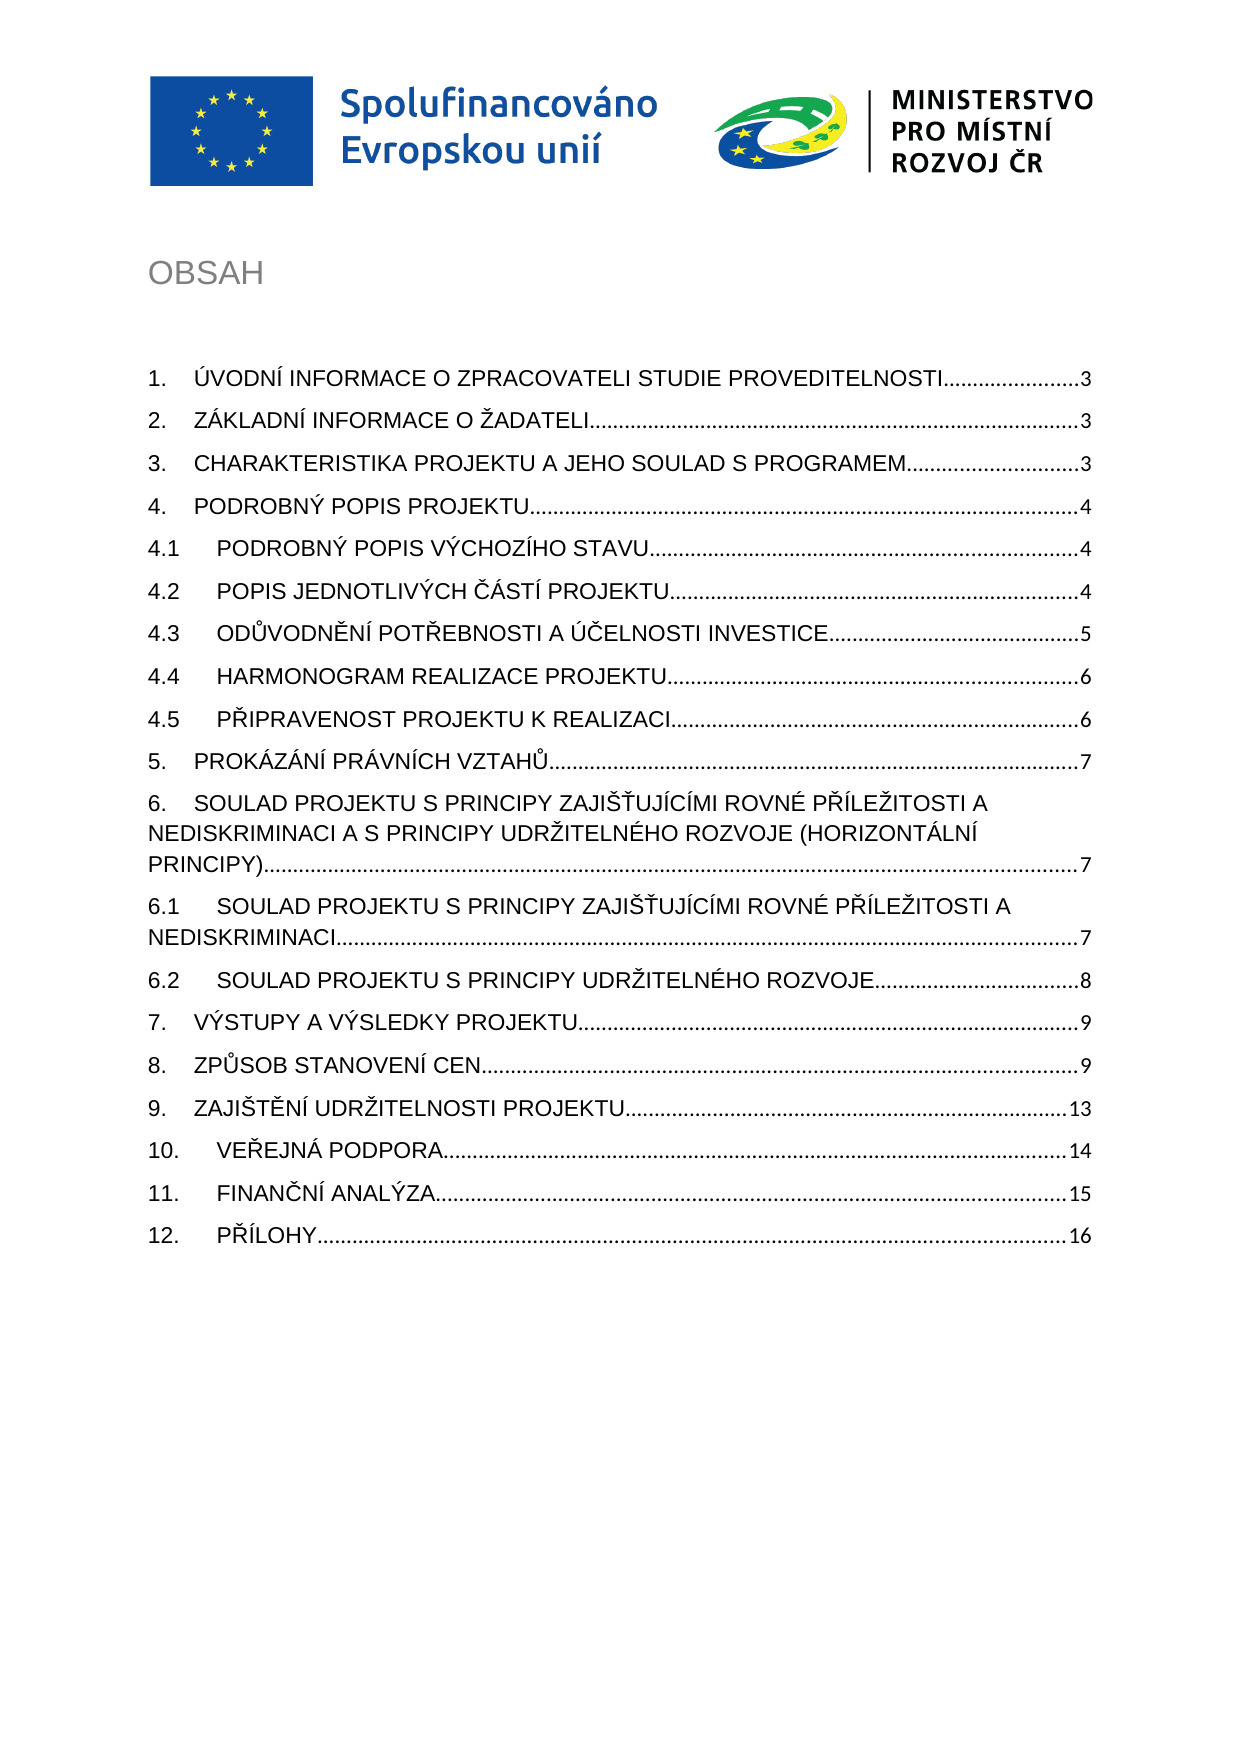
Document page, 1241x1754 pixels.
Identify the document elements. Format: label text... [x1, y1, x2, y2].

text Obsah [148, 253, 1093, 292]
picture [147, 73, 1093, 189]
